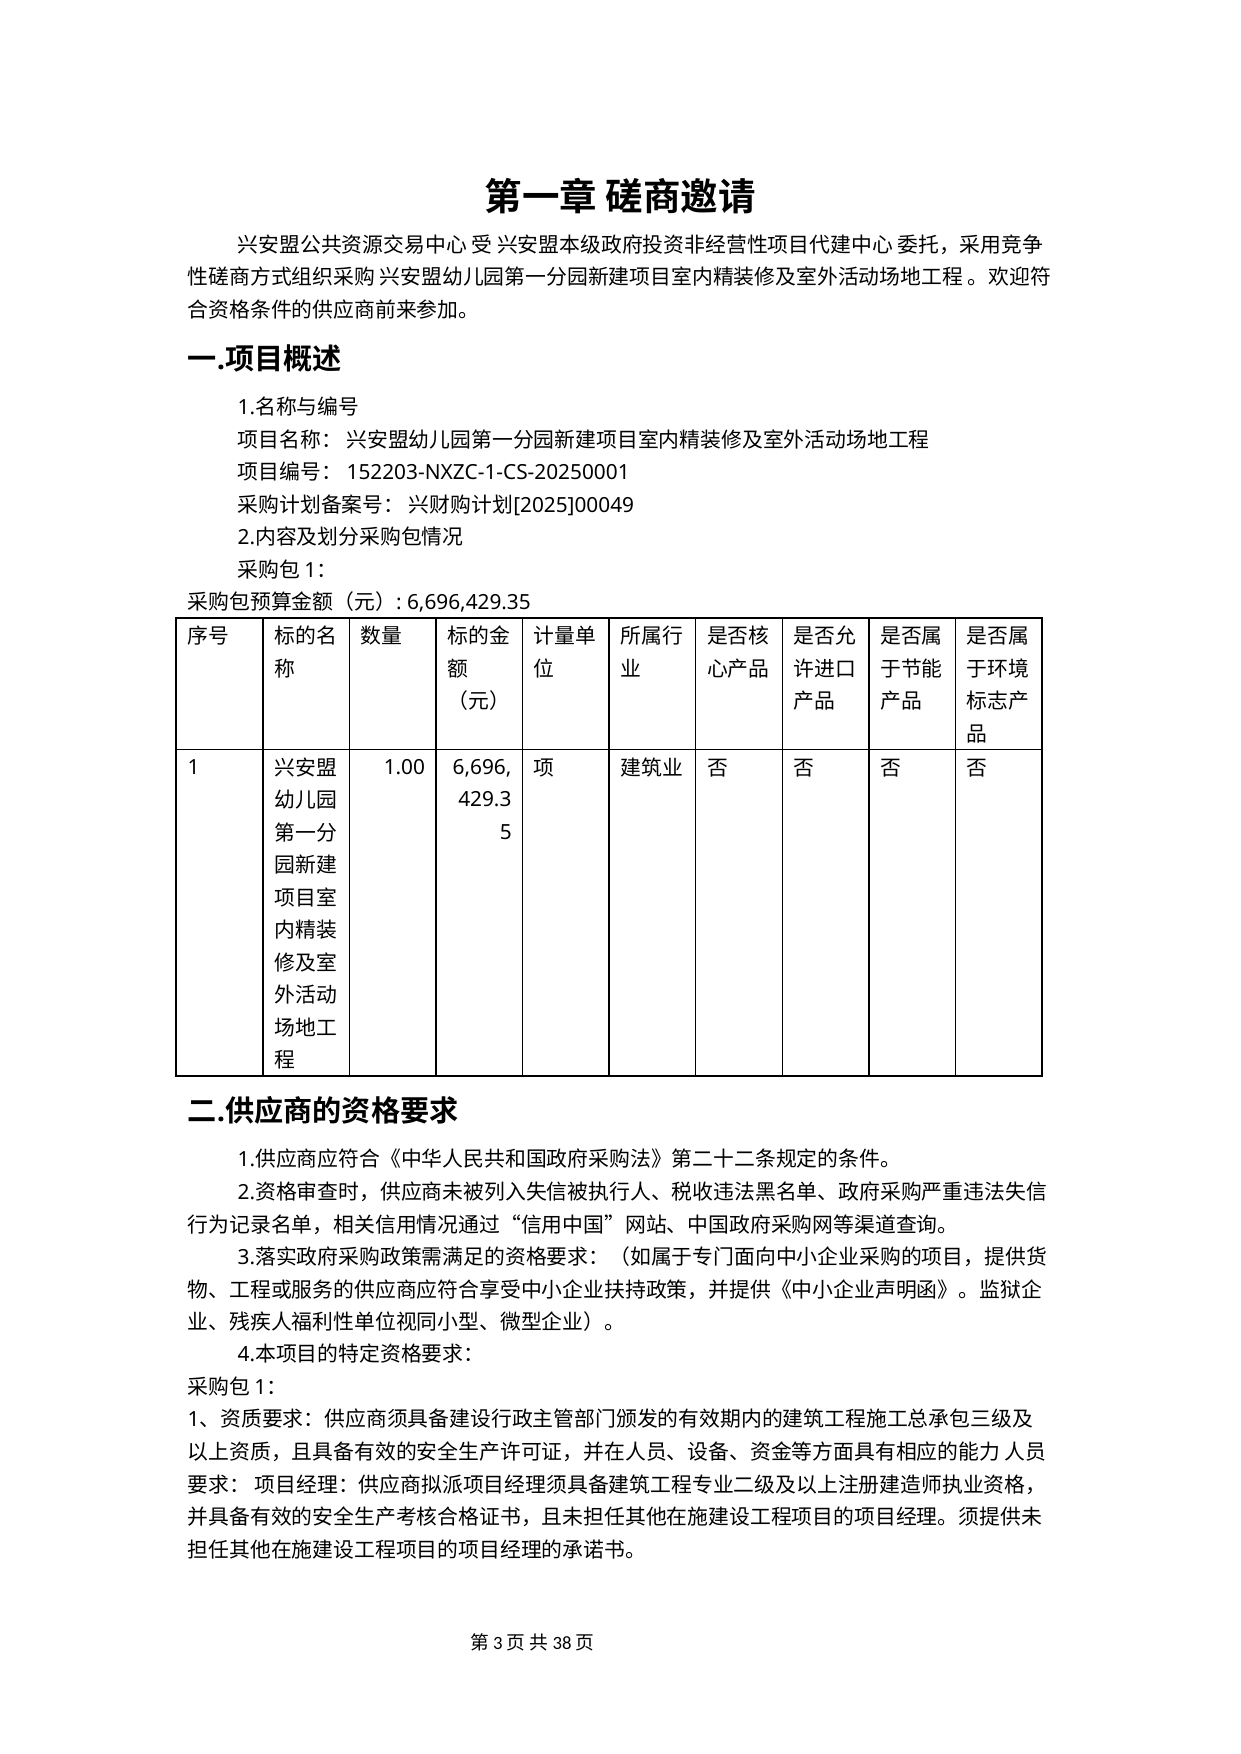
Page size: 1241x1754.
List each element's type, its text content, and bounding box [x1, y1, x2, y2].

text 采购包1： [187, 552, 1053, 584]
table_cell 1.00 [350, 750, 435, 1075]
table_header 标的金额 （元） [437, 619, 522, 748]
table_cell 1 [177, 750, 262, 1075]
table_header 是否属于节能产品 [870, 619, 955, 748]
table_cell 兴安盟幼儿园第一分园新建项目室内精装修及室外活动场地工程 [264, 750, 349, 1075]
table_header 序号 [177, 619, 262, 748]
table_header 是否属于环境标志产品 [956, 619, 1041, 748]
text 二.供应商的资格要求 [187, 1077, 1053, 1142]
table_header 是否核心产品 [696, 619, 782, 748]
text 2.内容及划分采购包情况 [187, 519, 1053, 552]
text 1、资质要求：供应商须具备建设行政主管部门颁发的有效期内的建筑工程施工总承包三级及以上资质，且具备有效的安全生产许可证，并在人员、设备、资金等方面具有相应的能力 人员要求： 项目经理：供应商拟派项目经理须具备建筑工程专业二级及以上注册建造师执业资格，并具备有效的安全生产考核合格证书，且未担任其他在施建设工程项目的项目经理。须提供未担任其他在施建设工程项目的项目经理的承诺书。 [187, 1402, 1053, 1564]
text 采购计划备案号： 兴财购计划[2025]00049 [187, 487, 1053, 519]
text 兴安盟公共资源交易中心 受 兴安盟本级政府投资非经营性项目代建中心 委托，采用竞争性磋商方式组织采购 兴安盟幼儿园第一分园新建项目室内精装修及室外活动场地工程 。欢迎符合资格条件的供应商前来参加。 [187, 227, 1053, 324]
text 4.本项目的特定资格要求： [187, 1337, 1053, 1369]
text 2.资格审查时，供应商未被列入失信被执行人、税收违法黑名单、政府采购严重违法失信行为记录名单，相关信用情况通过“信用中国”网站、中国政府采购网等渠道查询。 [187, 1174, 1053, 1239]
text 项目编号： 152203-NXZC-1-CS-20250001 [187, 454, 1053, 487]
table_cell 6,696,429.35 [437, 750, 522, 1075]
table_header 所属行业 [610, 619, 695, 748]
table_cell 建筑业 [610, 750, 695, 1075]
text 1.名称与编号 [187, 389, 1053, 422]
text 一.项目概述 [187, 324, 1053, 389]
text 项目名称： 兴安盟幼儿园第一分园新建项目室内精装修及室外活动场地工程 [187, 422, 1053, 454]
text 3.落实政府采购政策需满足的资格要求：（如属于专门面向中小企业采购的项目，提供货物、工程或服务的供应商应符合享受中小企业扶持政策，并提供《中小企业声明函》。监狱企业、残疾人福利性单位视同小型、微型企业）。 [187, 1239, 1053, 1337]
table_cell 否 [783, 750, 868, 1075]
table_cell 项 [523, 750, 608, 1075]
table_cell 否 [870, 750, 955, 1075]
table_header 标的名称 [264, 619, 349, 748]
table_header 计量单位 [523, 619, 608, 748]
table_cell 否 [956, 750, 1041, 1075]
text 1.供应商应符合《中华人民共和国政府采购法》第二十二条规定的条件。 [187, 1142, 1053, 1174]
table_header 数量 [350, 619, 435, 748]
text 第一章 磋商邀请 [187, 162, 1053, 227]
table_header 是否允许进口产品 [783, 619, 868, 748]
text 采购包1： [187, 1369, 1053, 1402]
text 采购包预算金额（元）: 6,696,429.35 [187, 584, 1053, 617]
table_cell 否 [696, 750, 782, 1075]
